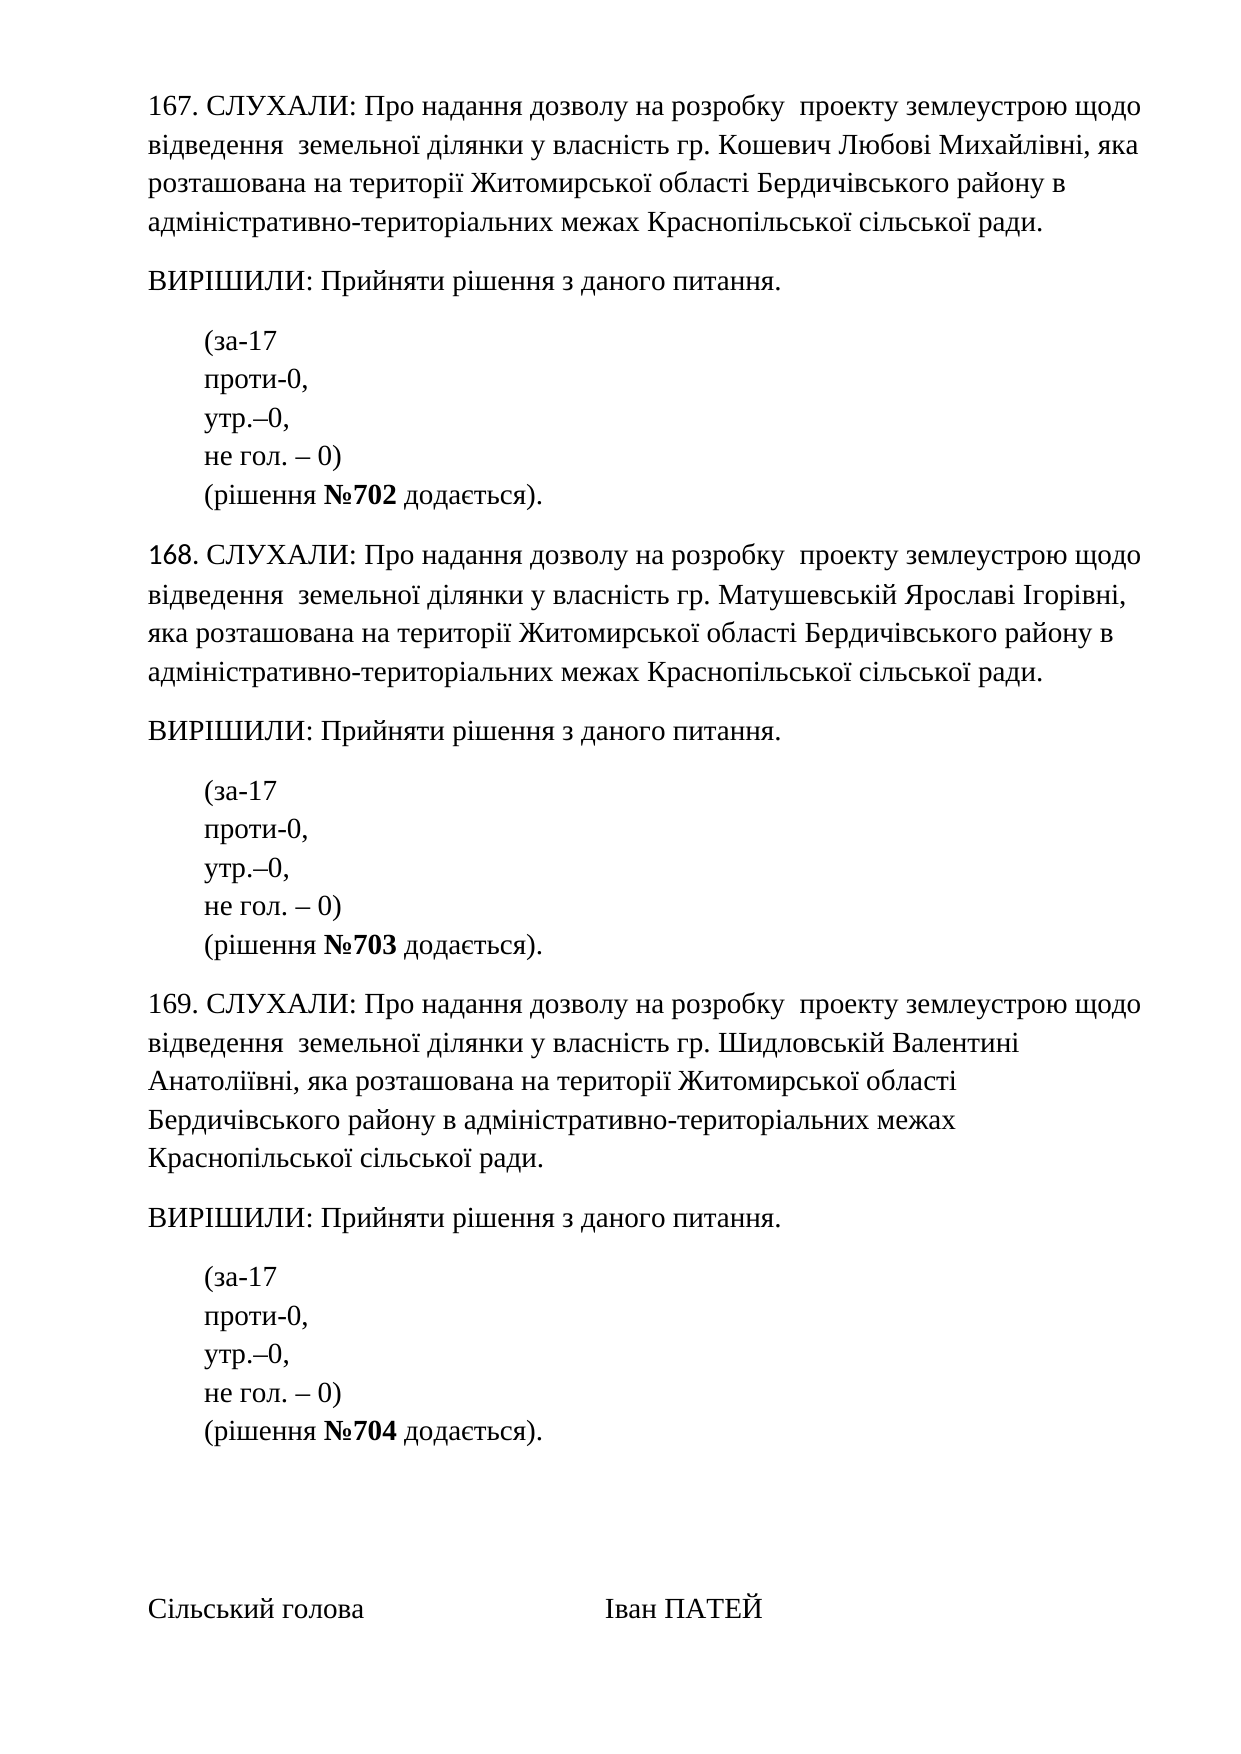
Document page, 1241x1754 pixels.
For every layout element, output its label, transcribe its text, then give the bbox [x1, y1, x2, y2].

text 168. СЛУХАЛИ: Про надання дозволу на розробку проекту землеустрою щодо відведення земельної ділянки у власність гр. Матушевській Ярославі Ігорівні, яка розташована на території Житомирської області Бердичівського району в адміністративно-територіальних межах Краснопільської сільської ради. [148, 536, 1152, 688]
text 169. СЛУХАЛИ: Про надання дозволу на розробку проекту землеустрою щодо відведення земельної ділянки у власність гр. Шидловській Валентині Анатоліївні, яка розташована на території Житомирської області Бердичівського району в адміністративно-територіальних межах Краснопільської сільської ради. [148, 986, 1152, 1174]
text ВИРІШИЛИ: Прийняти рішення з даного питання. [148, 263, 1152, 297]
text 167. СЛУХАЛИ: Про надання дозволу на розробку проекту землеустрою щодо відведення земельної ділянки у власність гр. Кошевич Любові Михайлівні, яка розташована на території Житомирської області Бердичівського району в адміністративно-територіальних межах Краснопільської сільської ради. [148, 88, 1152, 238]
list (рішення №702 додається). [204, 477, 1152, 511]
list (рішення №704 додається). [204, 1413, 1152, 1447]
text Сільський голова Іван ПАТЕЙ [148, 1592, 1152, 1625]
list (рішення №703 додається). [204, 927, 1152, 961]
list (за-17 проти-0, утр.–0, не гол. – 0) [204, 773, 1152, 922]
text ВИРІШИЛИ: Прийняти рішення з даного питання. [148, 1200, 1152, 1233]
list (за-17 проти-0, утр.–0, не гол. – 0) [204, 1259, 1152, 1408]
text ВИРІШИЛИ: Прийняти рішення з даного питання. [148, 713, 1152, 747]
list (за-17 проти-0, утр.–0, не гол. – 0) [204, 323, 1152, 472]
